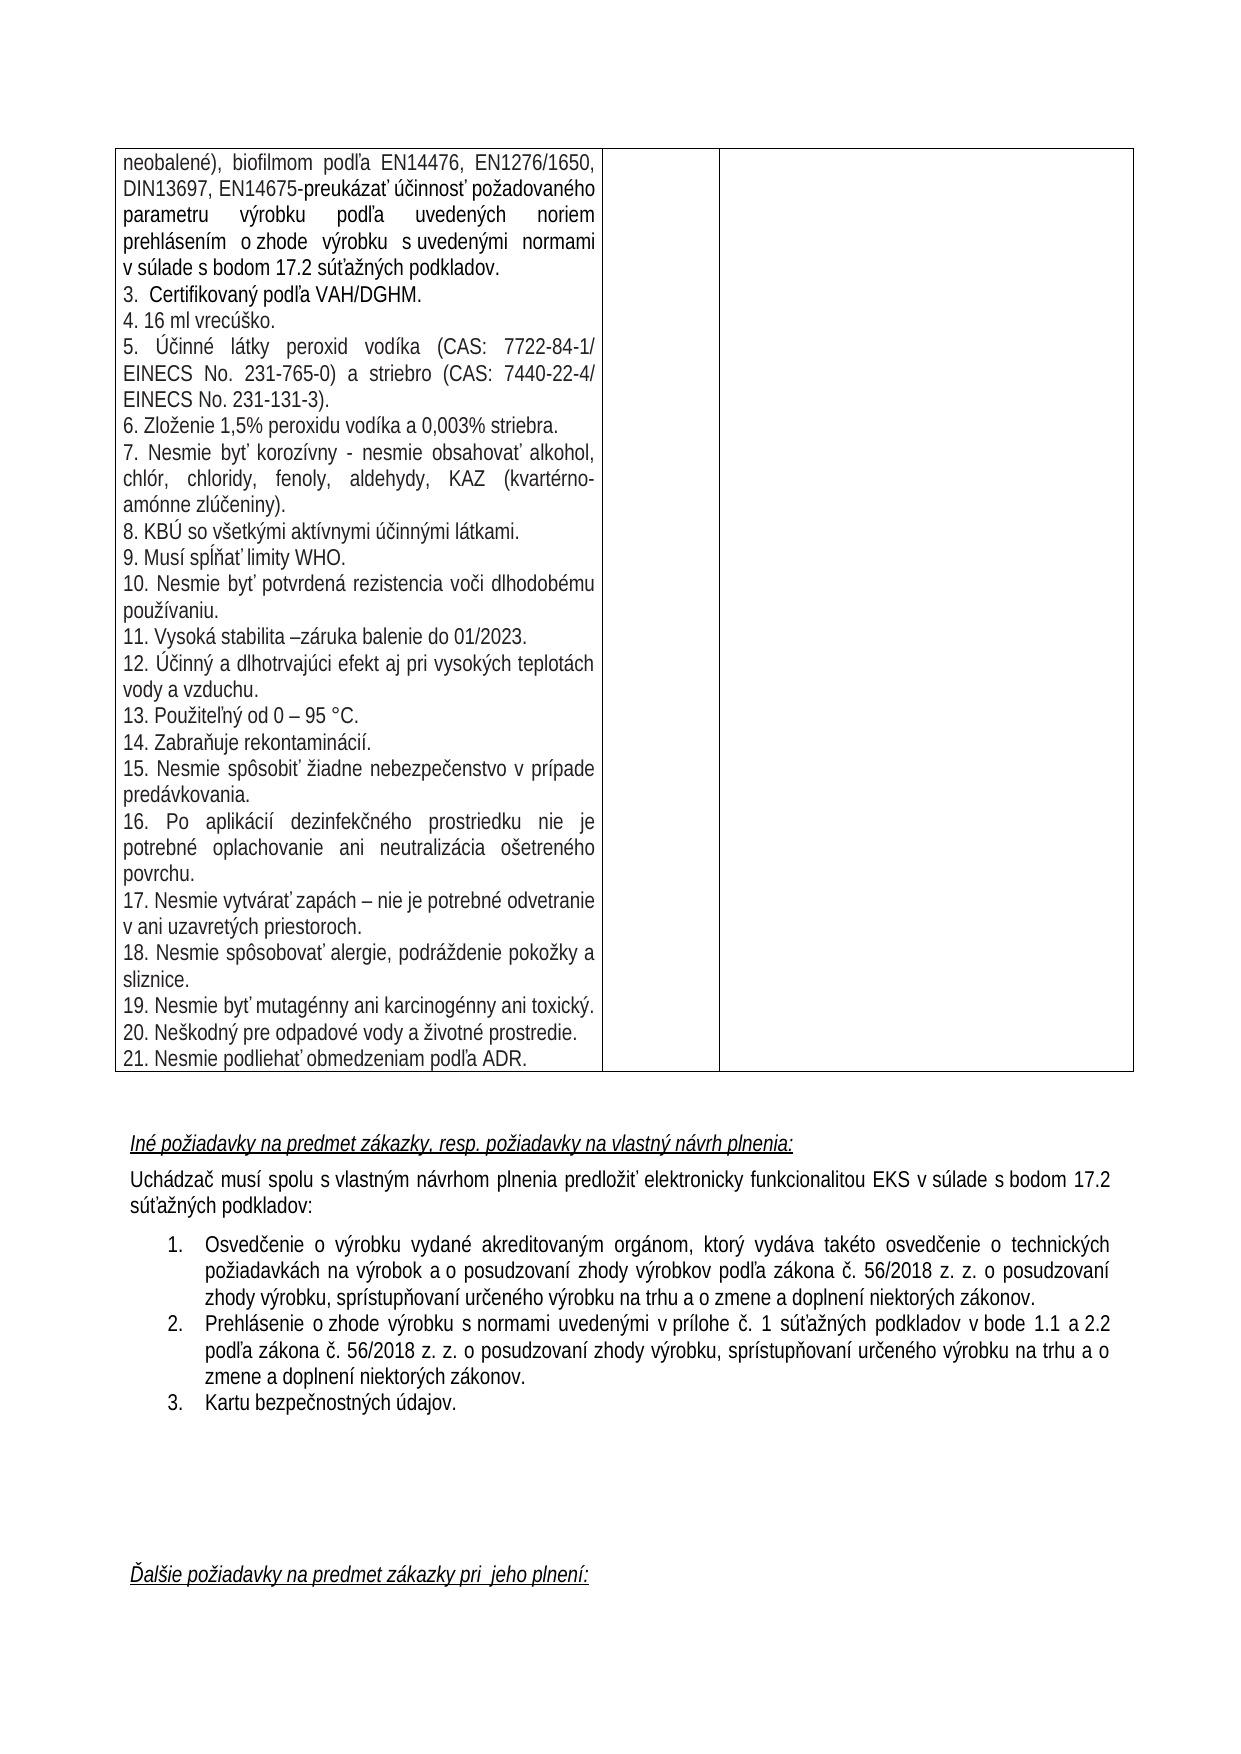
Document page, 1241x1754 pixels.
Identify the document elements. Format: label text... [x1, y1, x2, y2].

text Ďalšie požiadavky na predmet zákazky pri jeho plnení: [130, 1561, 1110, 1588]
table_cell [720, 149, 1133, 1071]
list Kartu bezpečnostných údajov. [167, 1389, 1110, 1416]
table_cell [116, 149, 602, 1071]
text Uchádzač musí spolu s vlastným návrhom plnenia predložiť elektronicky funkcionalitou EKS v súlade s bodom 17.2 súťažných podkladov: [130, 1166, 1110, 1219]
list Osvedčenie o výrobku vydané akreditovaným orgánom, ktorý vydáva takéto osvedčenie o technických požiadavkách na výrobok a o posudzovaní zhody výrobkov podľa zákona č. 56/2018 z. z. o posudzovaní zhody výrobku, sprístupňovaní určeného výrobku na trhu a o zmene a doplnení niektorých zákonov. [167, 1231, 1110, 1310]
text Iné požiadavky na predmet zákazky, resp. požiadavky na vlastný návrh plnenia: [130, 1129, 1110, 1156]
list Prehlásenie o zhode výrobku s normami uvedenými v prílohe č. 1 súťažných podkladov v bode 1.1 a 2.2 podľa zákona č. 56/2018 z. z. o posudzovaní zhody výrobku, sprístupňovaní určeného výrobku na trhu a o zmene a doplnení niektorých zákonov. [167, 1310, 1110, 1389]
